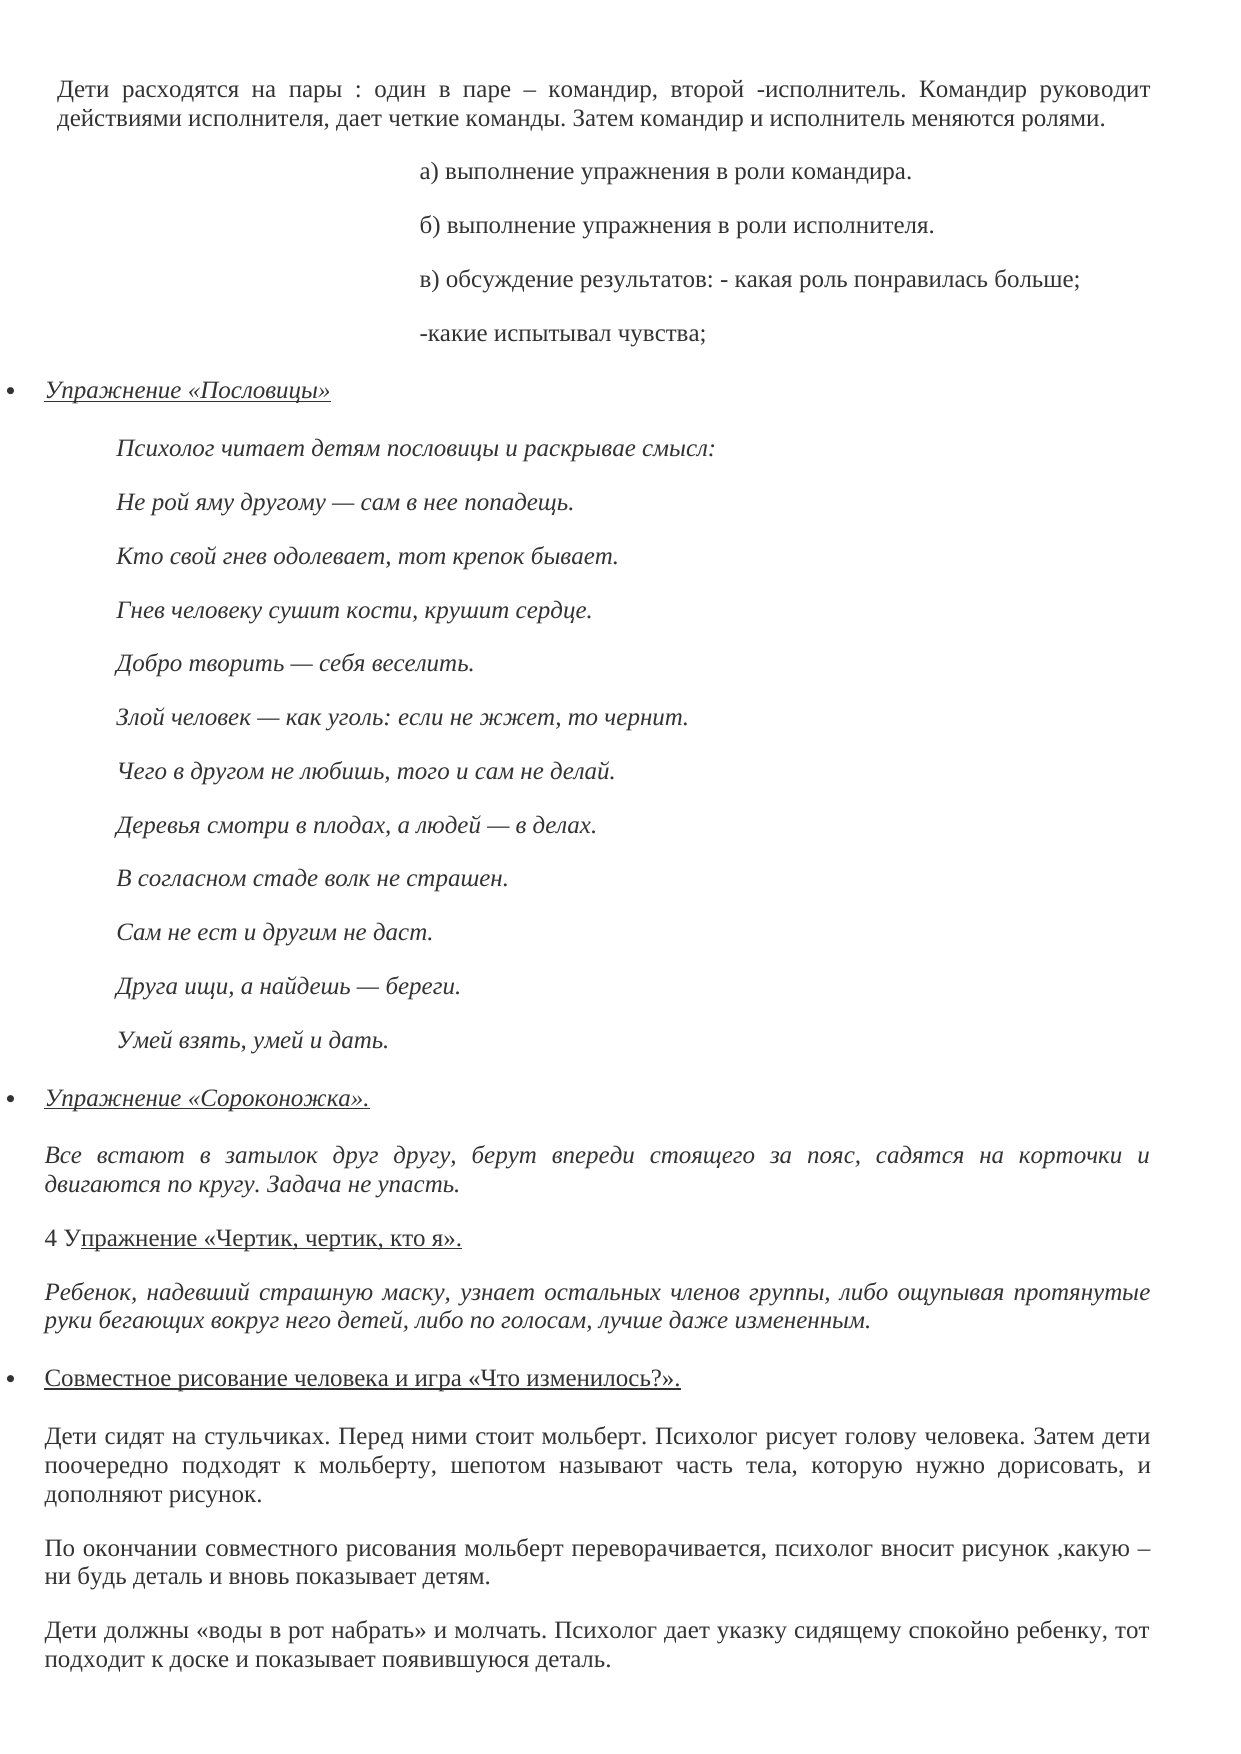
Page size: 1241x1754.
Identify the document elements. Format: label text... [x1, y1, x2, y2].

text а) выполнение упражнения в роли командира. [419, 156, 1152, 185]
text 4 Упражнение «Чертик, чертик, кто я». [44, 1223, 1152, 1252]
text Друга ищи, а найдешь — береги. [116, 971, 1152, 1000]
text Дети расходятся на пары : один в паре – командир, второй -исполнитель. Командир руководит действиями исполнителя, дает четкие команды. Затем командир и исполнитель меняются ролями. [57, 74, 1152, 131]
text Не рой яму другому — сам в нее попадещь. [116, 487, 1152, 516]
text Деревья смотри в плодах, а людей — в делах. [116, 810, 1152, 838]
text В согласном стаде волк не страшен. [116, 863, 1152, 892]
list Упражнение «Пословицы» [7, 376, 1152, 404]
text б) выполнение упражнения в роли исполнителя. [419, 210, 1152, 239]
text Психолог читает детям пословицы и раскрывае смысл: [116, 433, 1152, 462]
text По окончании совместного рисования мольберт переворачивается, психолог вносит рисунок ,какую – ни будь деталь и вновь показывает детям. [44, 1533, 1152, 1590]
list Упражнение «Сороконожка». [7, 1083, 1152, 1111]
text в) обсуждение результатов: - какая роль понравилась больше; [419, 264, 1152, 293]
text Сам не ест и другим не даст. [116, 917, 1152, 946]
text Гнев человеку сушит кости, крушит сердце. [116, 595, 1152, 623]
text -какие испытывал чувства; [419, 318, 1152, 346]
text Кто свой гнев одолевает, тот крепок бывает. [116, 541, 1152, 570]
list Совместное рисование человека и игра «Что изменилось?». [7, 1363, 1152, 1392]
text Ребенок, надевший страшную маску, узнает остальных членов группы, либо ощупывая протянутые руки бегающих вокруг него детей, либо по голосам, лучше даже измененным. [44, 1277, 1152, 1334]
text Чего в другом не любишь, того и сам не делай. [116, 756, 1152, 785]
text Добро творить — себя веселить. [116, 648, 1152, 677]
text Умей взять, умей и дать. [116, 1025, 1152, 1053]
text Дети должны «воды в рот набрать» и молчать. Психолог дает указку сидящему спокойно ребенку, тот подходит к доске и показывает появившуюся деталь. [44, 1615, 1152, 1673]
text Все встают в затылок друг другу, берут впереди стоящего за пояс, садятся на корточки и двигаются по кругу. Задача не упасть. [44, 1141, 1152, 1198]
text Дети сидят на стульчиках. Перед ними стоит мольберт. Психолог рисует голову человека. Затем дети поочередно подходят к мольберту, шепотом называют часть тела, которую нужно дорисовать, и дополняют рисунок. [44, 1421, 1152, 1508]
text Злой человек — как уголь: если не жжет, то чернит. [116, 702, 1152, 731]
